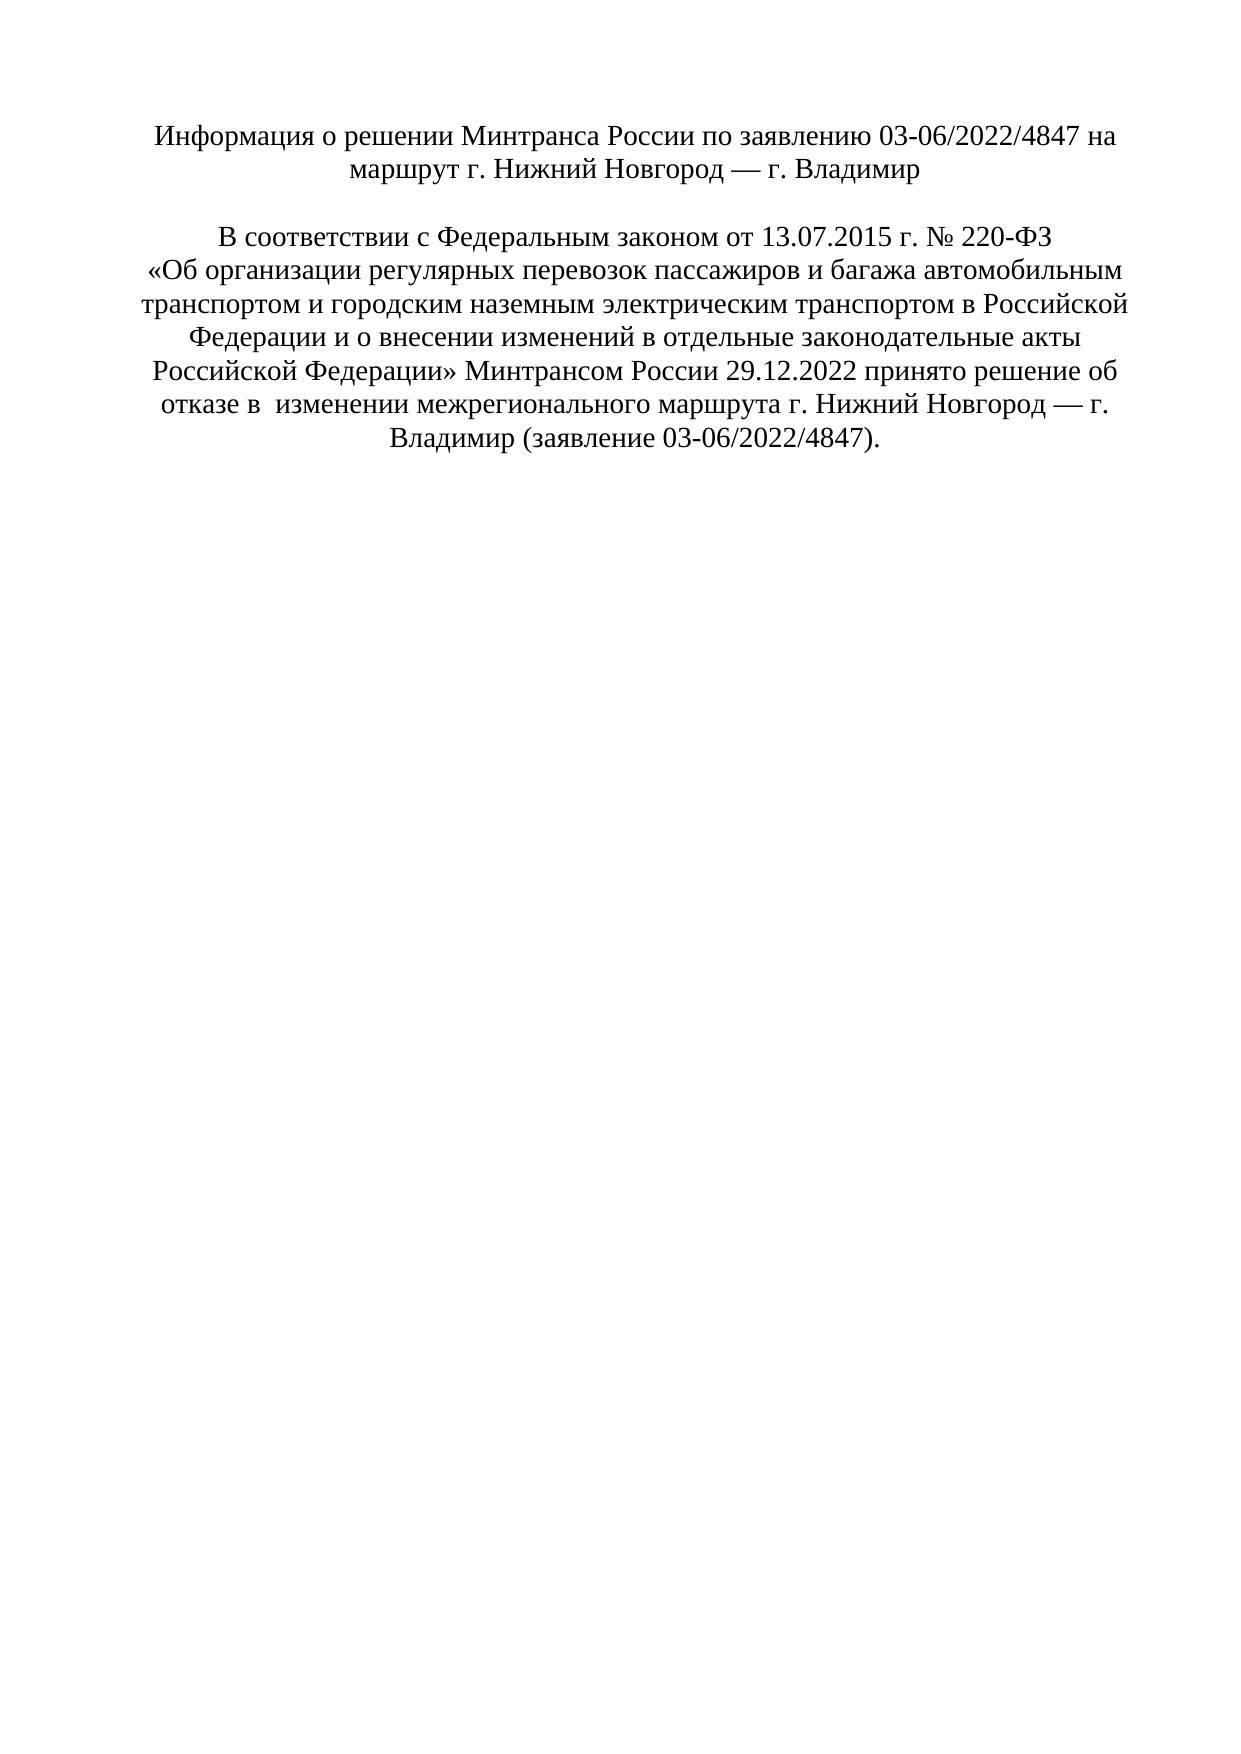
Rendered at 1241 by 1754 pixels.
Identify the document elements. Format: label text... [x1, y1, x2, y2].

text Информация о решении Минтранса России по заявлению 03-06/2022/4847 на маршрут г. Нижний Новгород — г. Владимир [118, 118, 1152, 185]
text В соответствии с Федеральным законом от 13.07.2015 г. № 220-ФЗ «Об организации регулярных перевозок пассажиров и багажа автомобильным транспортом и городским наземным электрическим транспортом в Российской Федерации и о внесении изменений в отдельные законодательные акты Российской Федерации» Минтрансом России 29.12.2022 принято решение об отказе в изменении межрегионального маршрута г. Нижний Новгород — г. Владимир (заявление 03-06/2022/4847). [118, 219, 1152, 453]
